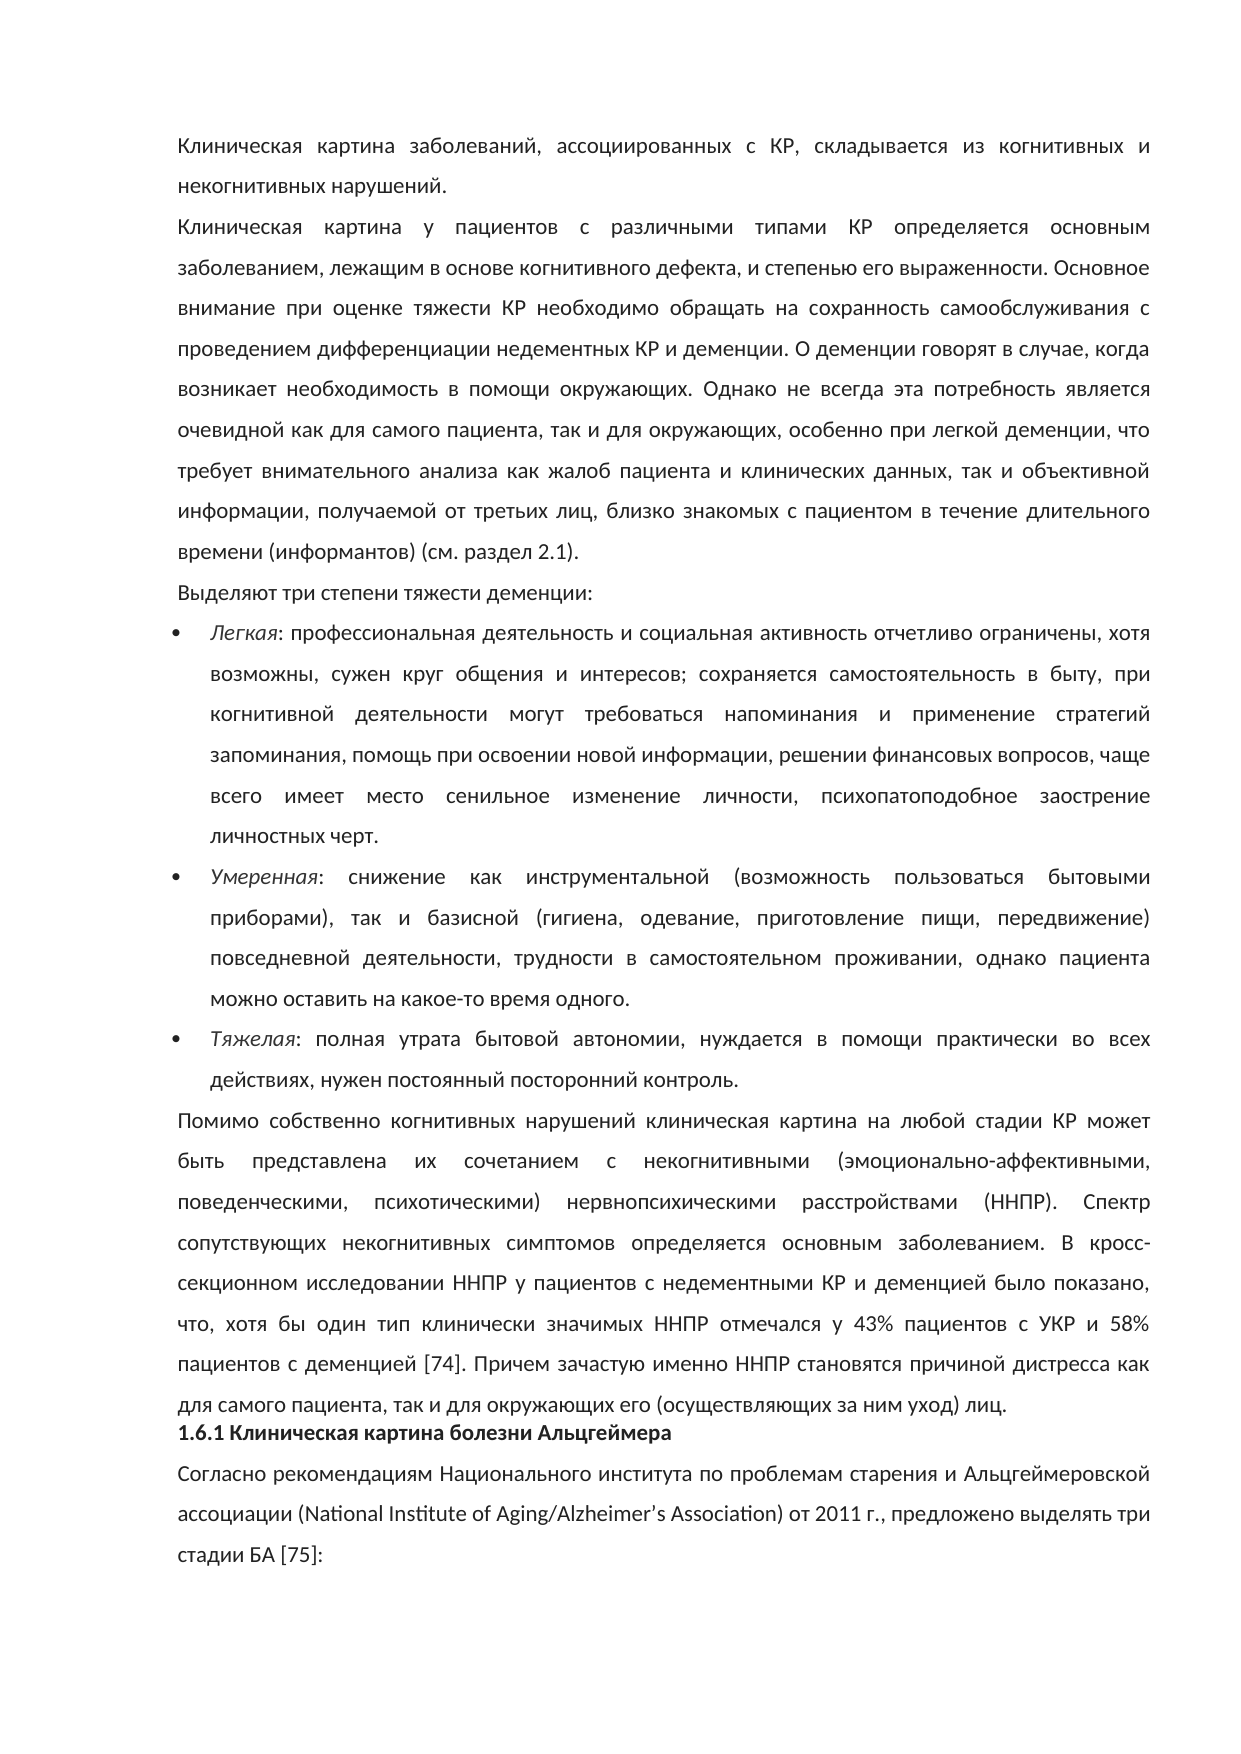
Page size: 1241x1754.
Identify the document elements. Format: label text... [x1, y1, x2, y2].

text Выделяют три степени тяжести деменции: [177, 565, 1152, 606]
text 1.6.1 Клиническая картина болезни Альцгеймера [177, 1418, 1152, 1446]
text Клиническая картина у пациентов с различными типами КР определяется основным заболеванием, лежащим в основе когнитивного дефекта, и степенью его выраженности. Основное внимание при оценке тяжести КР необходимо обращать на сохранность самообслуживания с проведением дифференциации недементных КР и деменции. О деменции говорят в случае, когда возникает необходимость в помощи окружающих. Однако не всегда эта потребность является очевидной как для самого пациента, так и для окружающих, особенно при легкой деменции, что требует внимательного анализа как жалоб пациента и клинических данных, так и объективной информации, получаемой от третьих лиц, близко знакомых с пациентом в течение длительного времени (информантов) (см. раздел 2.1). [177, 199, 1152, 565]
list Легкая: профессиональная деятельность и социальная активность отчетливо ограничены, хотя возможны, сужен круг общения и интересов; сохраняется самостоятельность в быту, при когнитивной деятельности могут требоваться напоминания и применение стратегий запоминания, помощь при освоении новой информации, решении финансовых вопросов, чаще всего имеет место сенильное изменение личности, психопатоподобное заострение личностных черт. [172, 606, 1152, 849]
text Согласно рекомендациям Национального института по проблемам старения и Альцгеймеровской ассоциации (National Institute of Aging/Alzheimer’s Association) от 2011 г., предложено выделять три стадии БА [75]: [177, 1446, 1152, 1568]
text Помимо собственно когнитивных нарушений клиническая картина на любой стадии КР может быть представлена их сочетанием с некогнитивными (эмоционально-аффективными, поведенческими, психотическими) нервнопсихическими расстройствами (ННПР). Спектр сопутствующих некогнитивных симптомов определяется основным заболеванием. В кросс-секционном исследовании ННПР у пациентов с недементными КР и деменцией было показано, что, хотя бы один тип клинически значимых ННПР отмечался у 43% пациентов с УКР и 58% пациентов с деменцией [74]. Причем зачастую именно ННПР становятся причиной дистресса как для самого пациента, так и для окружающих его (осуществляющих за ним уход) лиц. [177, 1093, 1152, 1418]
text Клиническая картина заболеваний, ассоциированных с КР, складывается из когнитивных и некогнитивных нарушений. [177, 118, 1152, 199]
list Умеренная: снижение как инструментальной (возможность пользоваться бытовыми приборами), так и базисной (гигиена, одевание, приготовление пищи, передвижение) повседневной деятельности, трудности в самостоятельном проживании, однако пациента можно оставить на какое-то время одного. [172, 849, 1152, 1012]
list Тяжелая: полная утрата бытовой автономии, нуждается в помощи практически во всех действиях, нужен постоянный посторонний контроль. [172, 1012, 1152, 1093]
